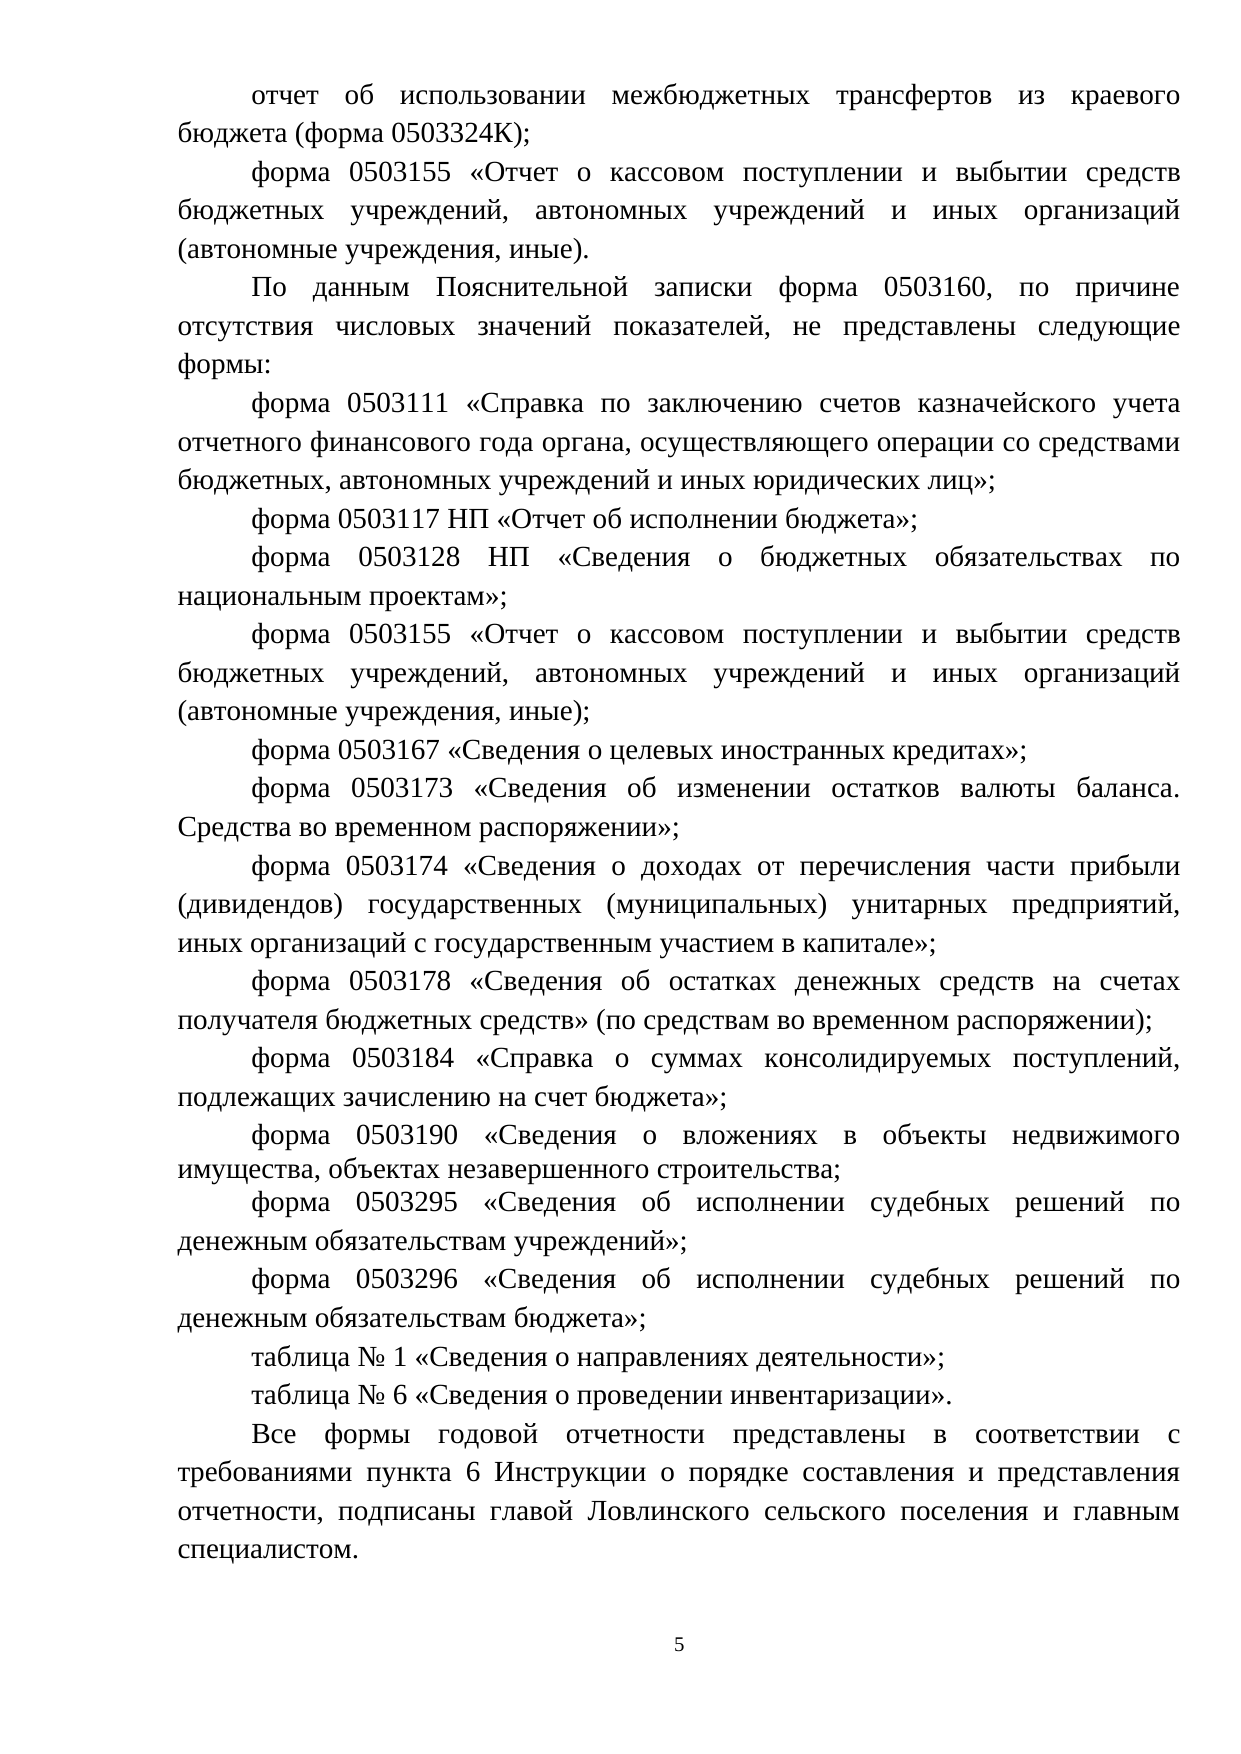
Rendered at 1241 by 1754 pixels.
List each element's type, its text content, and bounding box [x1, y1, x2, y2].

text форма 0503128 НП «Сведения о бюджетных обязательствах по национальным проектам»; [177, 539, 1181, 611]
text форма 0503111 «Справка по заключению счетов казначейского учета отчетного финансового года органа, осуществляющего операции со средствами бюджетных, автономных учреждений и иных юридических лиц»; [177, 385, 1181, 496]
text форма 0503117 НП «Отчет об исполнении бюджета»; [177, 501, 1181, 534]
text таблица № 1 «Сведения о направлениях деятельности»; [177, 1339, 1181, 1372]
text форма 0503174 «Сведения о доходах от перечисления части прибыли (дивидендов) государственных (муниципальных) унитарных предприятий, иных организаций с государственным участием в капитале»; [177, 848, 1181, 958]
text форма 0503173 «Сведения об изменении остатков валюты баланса. Средства во временном распоряжении»; [177, 771, 1181, 843]
text форма 0503296 «Сведения об исполнении судебных решений по денежным обязательствам бюджета»; [177, 1262, 1181, 1334]
text таблица № 6 «Сведения о проведении инвентаризации». [177, 1377, 1181, 1411]
text Все формы годовой отчетности представлены в соответствии с требованиями пункта 6 Инструкции о порядке составления и представления отчетности, подписаны главой Ловлинского сельского поселения и главным специалистом. [177, 1416, 1181, 1565]
text отчет об использовании межбюджетных трансфертов из краевого бюджета (форма 0503324К); [177, 77, 1181, 149]
text форма 0503155 «Отчет о кассовом поступлении и выбытии средств бюджетных учреждений, автономных учреждений и иных организаций (автономные учреждения, иные); [177, 616, 1181, 727]
text форма 0503167 «Сведения о целевых иностранных кредитах»; [177, 732, 1181, 766]
text форма 0503155 «Отчет о кассовом поступлении и выбытии средств бюджетных учреждений, автономных учреждений и иных организаций (автономные учреждения, иные). [177, 154, 1181, 264]
text форма 0503190 «Сведения о вложениях в объекты недвижимого имущества, объектах незавершенного строительства; [177, 1117, 1181, 1184]
text По данным Пояснительной записки форма 0503160, по причине отсутствия числовых значений показателей, не представлены следующие формы: [177, 269, 1181, 380]
text форма 0503178 «Сведения об остатках денежных средств на счетах получателя бюджетных средств» (по средствам во временном распоряжении); [177, 963, 1181, 1035]
text форма 0503295 «Сведения об исполнении судебных решений по денежным обязательствам учреждений»; [177, 1184, 1181, 1257]
text форма 0503184 «Справка о суммах консолидируемых поступлений, подлежащих зачислению на счет бюджета»; [177, 1040, 1181, 1112]
